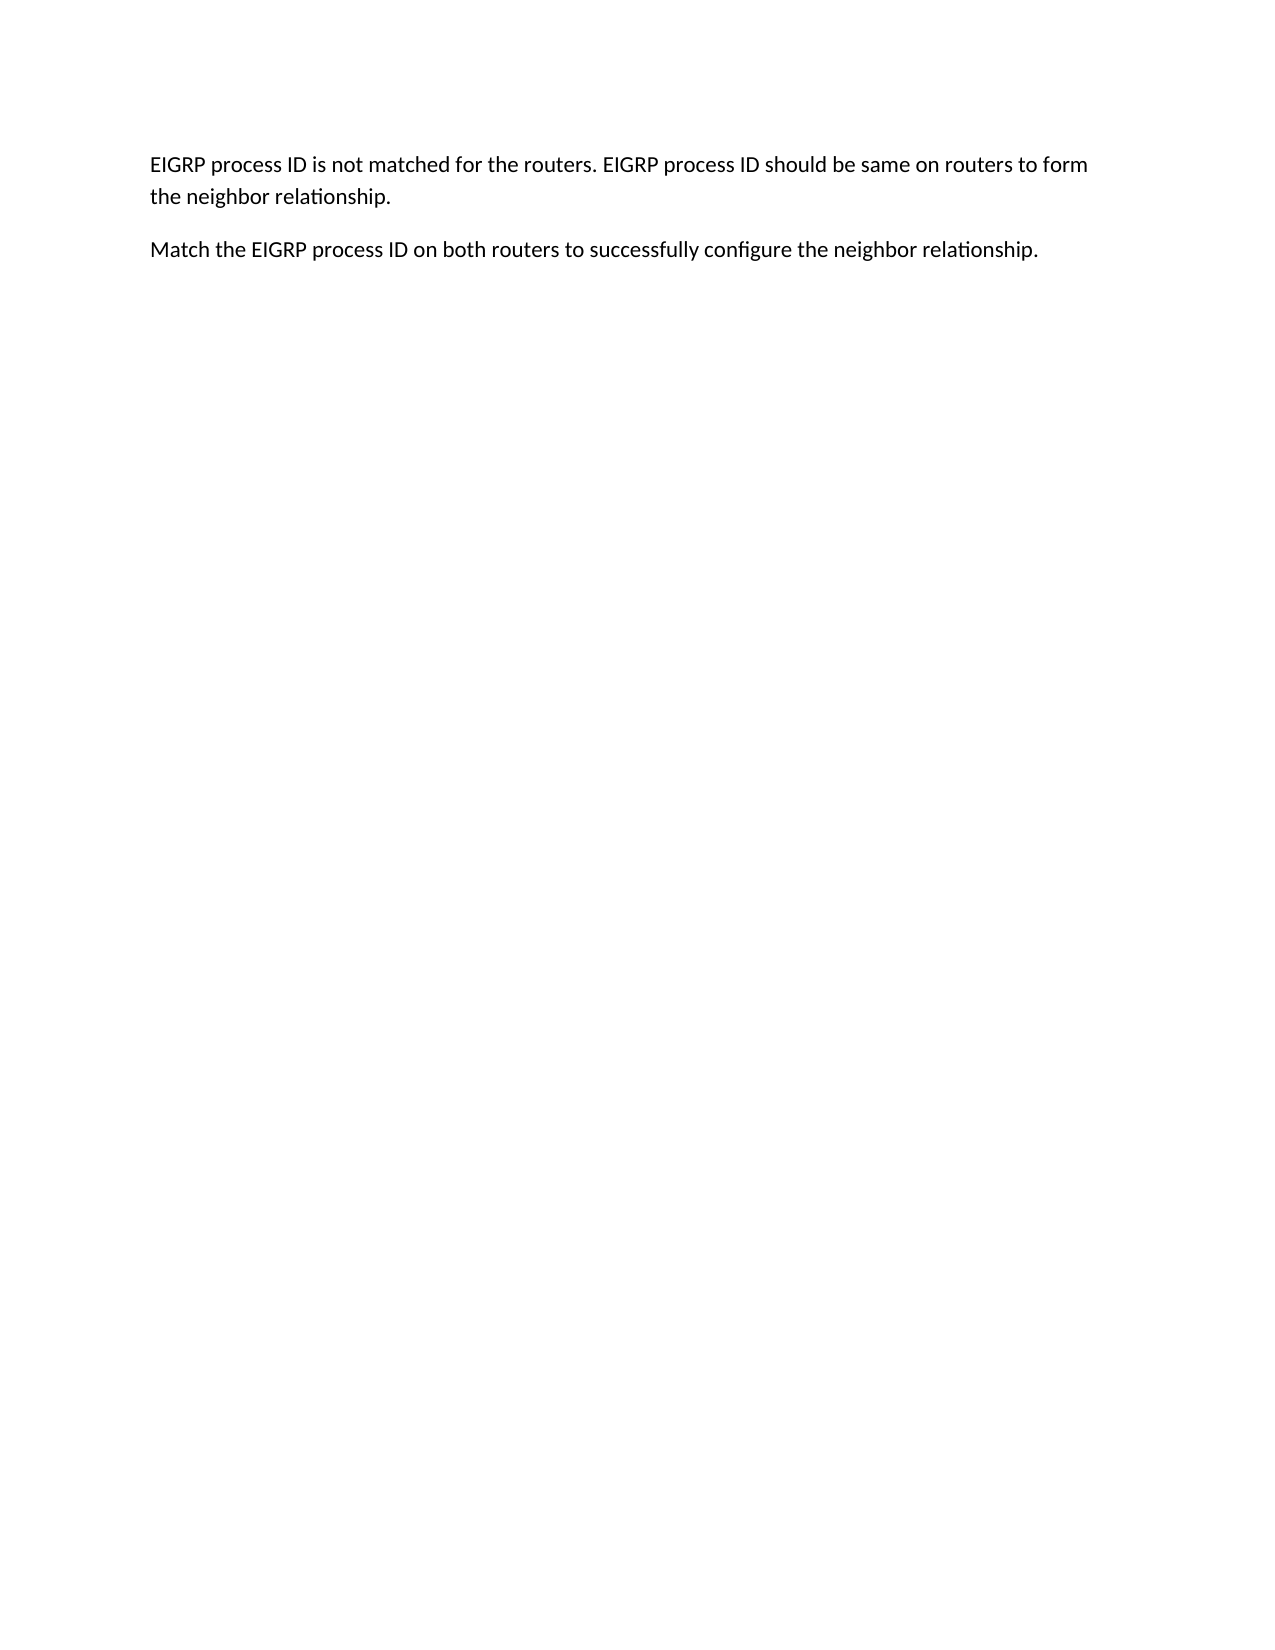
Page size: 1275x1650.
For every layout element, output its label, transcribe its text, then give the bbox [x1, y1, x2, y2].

text Match the EIGRP process ID on both routers to successfully configure the neighbor relationship. [150, 235, 1125, 263]
text EIGRP process ID is not matched for the routers. EIGRP process ID should be same on routers to form the neighbor relationship. [150, 150, 1125, 210]
